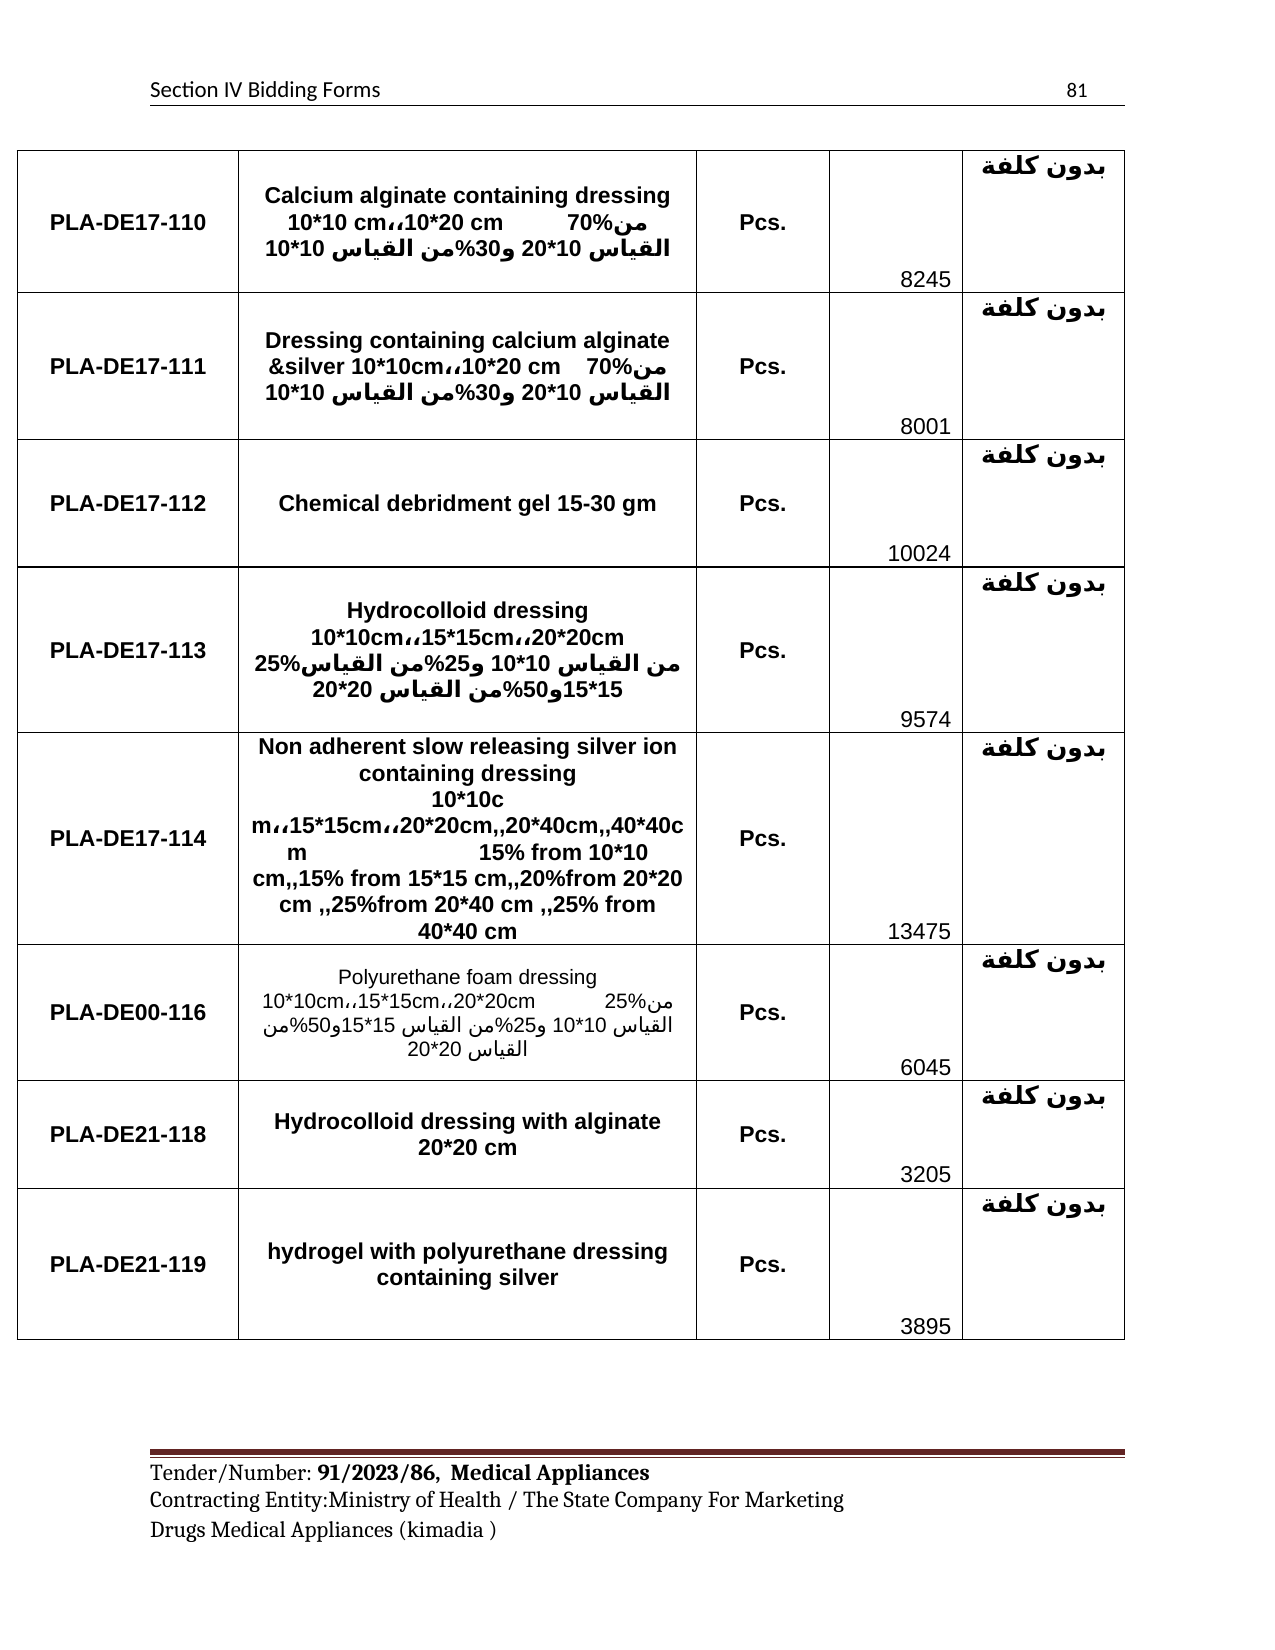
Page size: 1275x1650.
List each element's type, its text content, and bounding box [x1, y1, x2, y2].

table_cell Pcs. [697, 151, 829, 292]
table_cell 3895 [830, 1189, 962, 1339]
table_cell Pcs. [697, 945, 829, 1080]
table_cell PLA-DE17-114 [18, 733, 238, 944]
table_cell بدون كلفة [963, 945, 1124, 1080]
table_cell hydrogel with polyurethane dressing containing silver [239, 1189, 696, 1339]
table_cell Non adherent slow releasing silver ion containing dressing 10*10cm،،15*15cm،،20*20cm,,20*40cm,,40*40cm 15% from 10*10 cm,,15% from 15*15 cm,,20%from 20*20 cm ,,25%from 20*40 cm ,,25% from 40*40 cm [239, 733, 696, 944]
table_cell Pcs. [697, 1081, 829, 1188]
table_cell PLA-DE17-112 [18, 440, 238, 566]
table_cell Chemical debridment gel 15-30 gm [239, 440, 696, 566]
table_cell Pcs. [697, 568, 829, 732]
table_cell Hydrocolloid dressing 10*10cm،،15*15cm،،20*20cm 25%من القياس 10*10 و25%من القياس 15*15و50%من القياس 20*20 [239, 568, 696, 732]
table_cell بدون كلفة [963, 1189, 1124, 1339]
table_cell Calcium alginate containing dressing 10*10 cm،،10*20 cm 70%من القياس 10*20 و30%من القياس 10*10 [239, 151, 696, 292]
table_cell 9574 [830, 568, 962, 732]
table_cell 13475 [830, 733, 962, 944]
table_cell PLA-DE00-116 [18, 945, 238, 1080]
table_cell Pcs. [697, 293, 829, 439]
table_cell 8245 [830, 151, 962, 292]
table_cell 8001 [830, 293, 962, 439]
table_cell بدون كلفة [963, 151, 1124, 292]
table_cell PLA-DE17-113 [18, 568, 238, 732]
table_cell 10024 [830, 440, 962, 566]
table_cell بدون كلفة [963, 293, 1124, 439]
table_cell PLA-DE17-111 [18, 293, 238, 439]
table_cell PLA-DE21-119 [18, 1189, 238, 1339]
table_cell Hydrocolloid dressing with alginate 20*20 cm [239, 1081, 696, 1188]
table_cell PLA-DE17-110 [18, 151, 238, 292]
table_cell 3205 [830, 1081, 962, 1188]
table_cell Pcs. [697, 733, 829, 944]
table_cell Polyurethane foam dressing 10*10cm،،15*15cm،،20*20cm 25%من القياس 10*10 و25%من القياس 15*15و50%من القياس 20*20 [239, 945, 696, 1080]
table_cell بدون كلفة [963, 1081, 1124, 1188]
table_cell PLA-DE21-118 [18, 1081, 238, 1188]
table_cell Dressing containing calcium alginate &silver 10*10cm،،10*20 cm 70%من القياس 10*20 و30%من القياس 10*10 [239, 293, 696, 439]
table_cell بدون كلفة [963, 733, 1124, 944]
table_cell بدون كلفة [963, 440, 1124, 566]
table_cell Pcs. [697, 440, 829, 566]
table_cell 6045 [830, 945, 962, 1080]
table_cell Pcs. [697, 1189, 829, 1339]
table_cell بدون كلفة [963, 568, 1124, 732]
